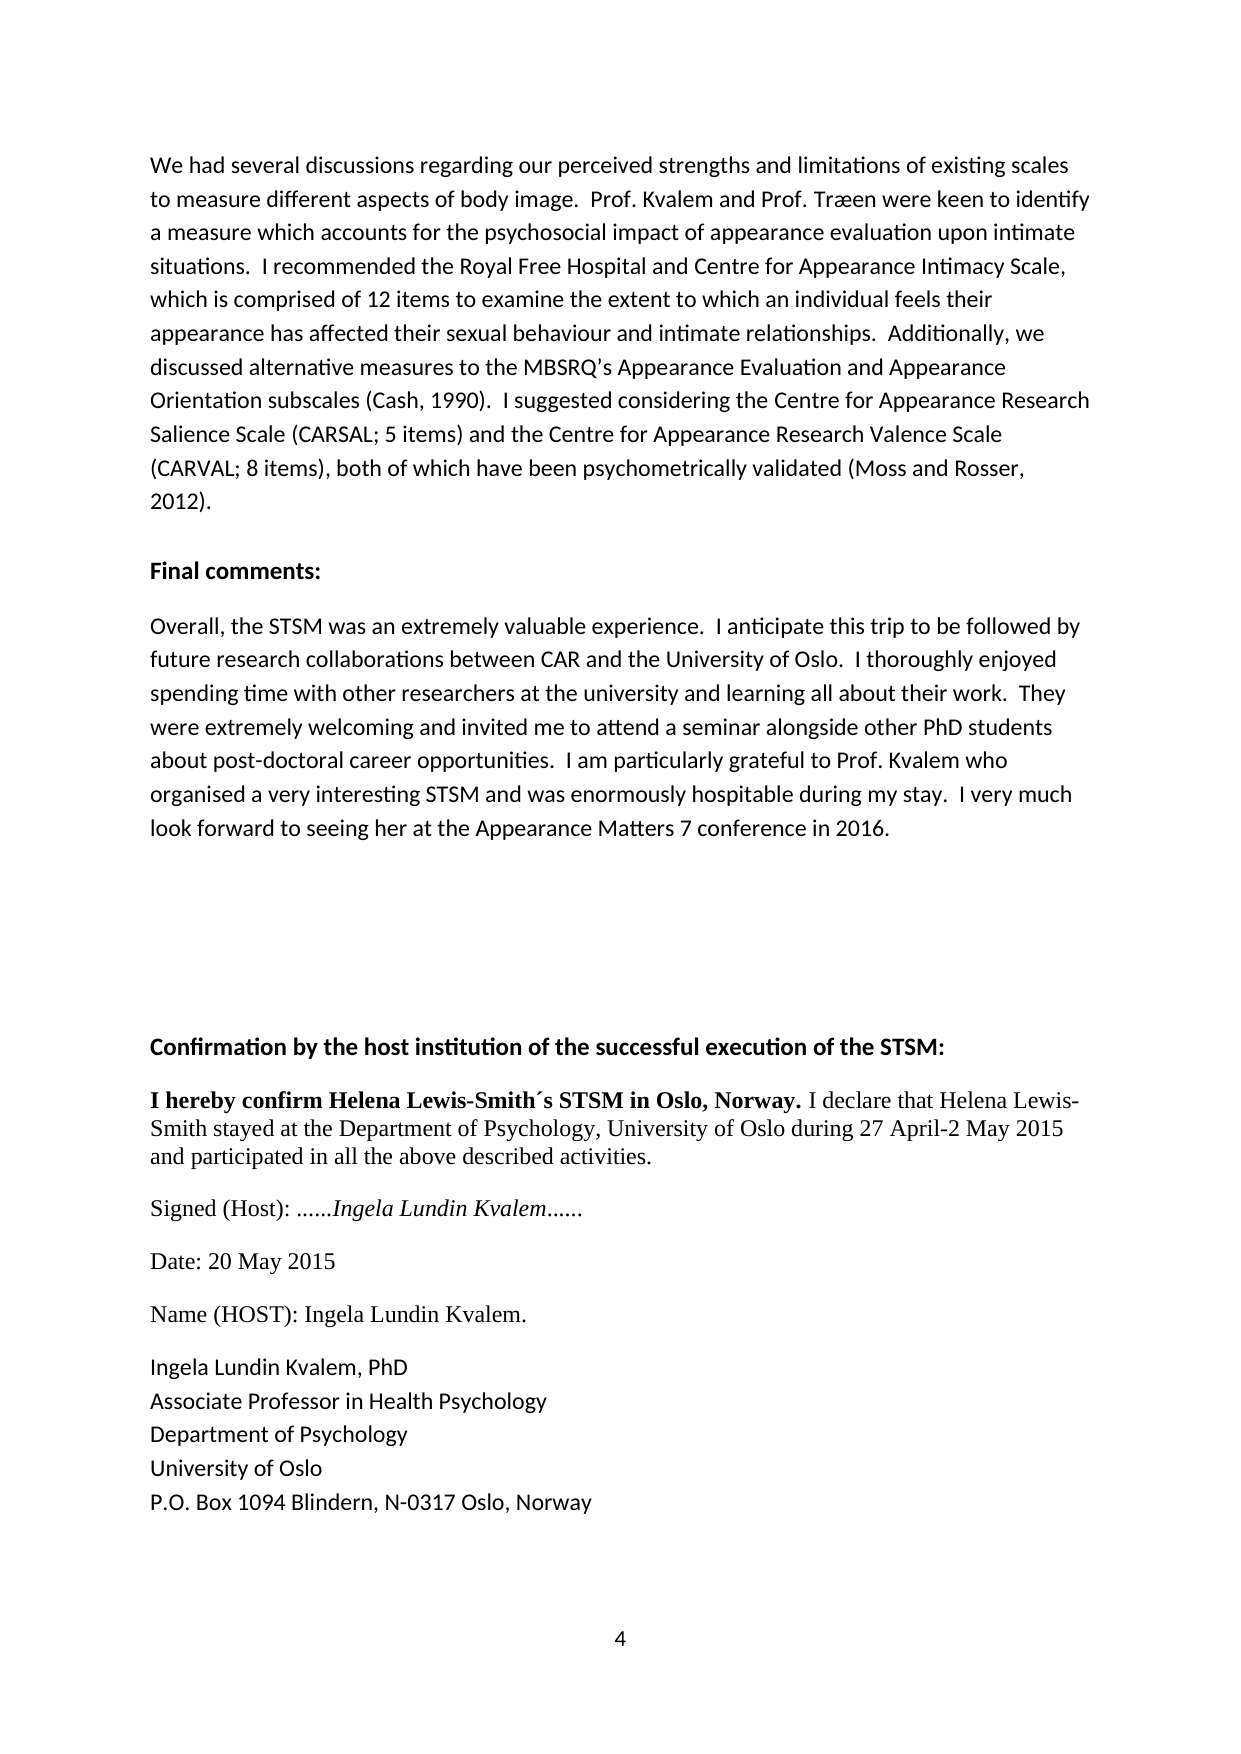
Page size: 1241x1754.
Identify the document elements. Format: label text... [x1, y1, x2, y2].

text Date: 20 May 2015 [150, 1247, 1090, 1274]
text I hereby confirm Helena Lewis-Smith´s STSM in Oslo, Norway. I declare that Helena Lewis-Smith stayed at the Department of Psychology, University of Oslo during 27 April-2 May 2015 and participated in all the above described activities. [150, 1087, 1090, 1169]
text Confirmation by the host institution of the successful execution of the STSM: [150, 1031, 1090, 1061]
text We had several discussions regarding our perceived strengths and limitations of existing scales to measure different aspects of body image. Prof. Kvalem and Prof. Træen were keen to identify a measure which accounts for the psychosocial impact of appearance evaluation upon intimate situations. I recommended the Royal Free Hospital and Centre for Appearance Intimacy Scale, which is comprised of 12 items to examine the extent to which an individual feels their appearance has affected their sexual behaviour and intimate relationships. Additionally, we discussed alternative measures to the MBSRQ’s Appearance Evaluation and Appearance Orientation subscales (Cash, 1990). I suggested considering the Centre for Appearance Research Salience Scale (CARSAL; 5 items) and the Centre for Appearance Research Valence Scale (CARVAL; 8 items), both of which have been psychometrically validated (Moss and Rosser, 2012). [150, 150, 1090, 516]
text Signed (Host): ......Ingela Lundin Kvalem...... [150, 1194, 1090, 1222]
text Overall, the STSM was an extremely valuable experience. I anticipate this trip to be followed by future research collaborations between CAR and the University of Oslo. I thoroughly enjoyed spending time with other researchers at the university and learning all about their work. They were extremely welcoming and invited me to attend a seminar alongside other PhD students about post-doctoral career opportunities. I am particularly grateful to Prof. Kvalem who organised a very interesting STSM and was enormously hospitable during my stay. I very much look forward to seeing her at the Appearance Matters 7 conference in 2016. [150, 611, 1090, 842]
text Final comments: [150, 555, 1090, 586]
text Name (HOST): Ingela Lundin Kvalem. [150, 1299, 1090, 1327]
text Ingela Lundin Kvalem, PhD Associate Professor in Health Psychology Department of Psychology University of Oslo P.O. Box 1094 Blindern, N-0317 Oslo, Norway [150, 1352, 1090, 1516]
